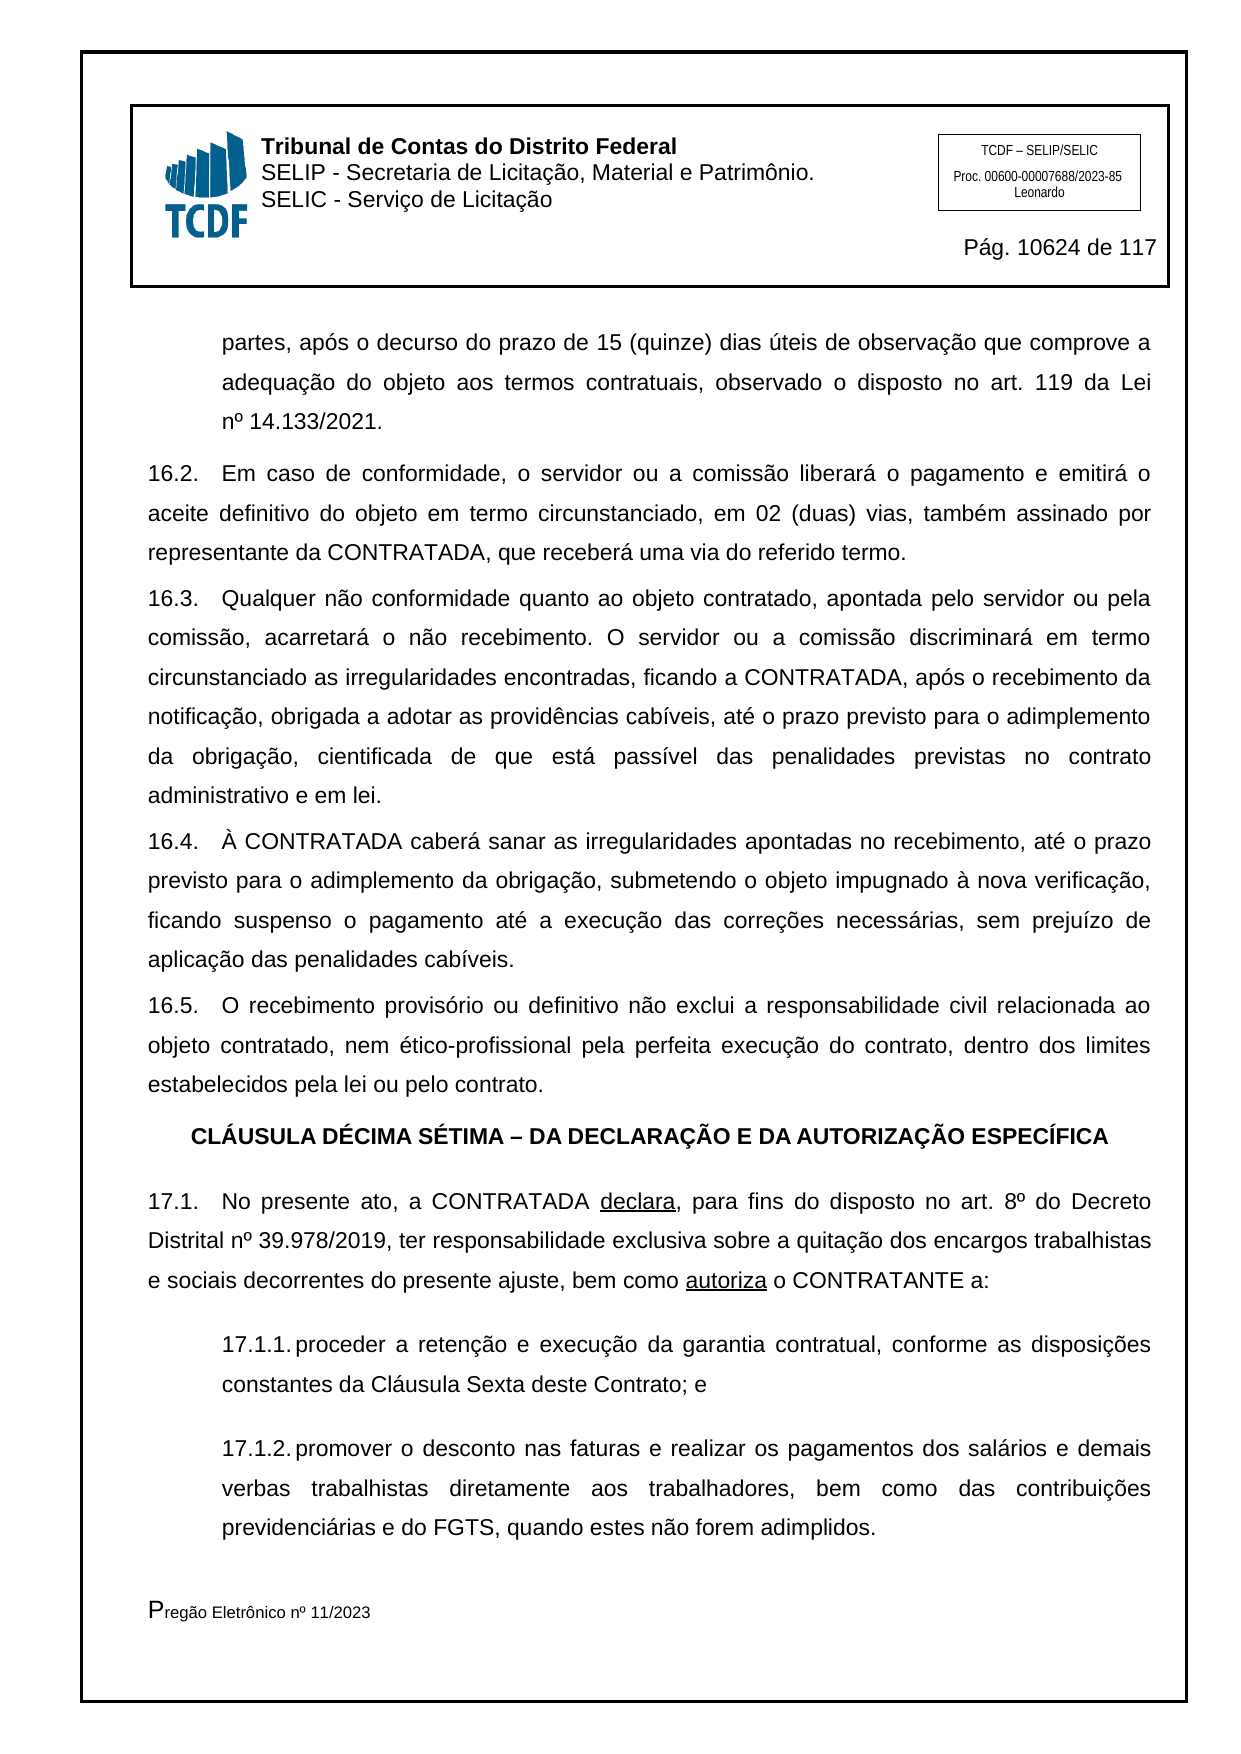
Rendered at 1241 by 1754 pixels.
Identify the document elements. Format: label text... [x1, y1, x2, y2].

text 16.2. Em caso de conformidade, o servidor ou a comissão liberará o pagamento e emitirá o aceite definitivo do objeto em termo circunstanciado, em 02 (duas) vias, também assinado por representante da CONTRATADA, que receberá uma via do referido termo. [148, 460, 1152, 566]
picture [150, 128, 262, 240]
text 16.5. O recebimento provisório ou definitivo não exclui a responsabilidade civil relacionada ao objeto contratado, nem ético-profissional pela perfeita execução do contrato, dentro dos limites estabelecidos pela lei ou pelo contrato. [148, 992, 1152, 1097]
text 16.3. Qualquer não conformidade quanto ao objeto contratado, apontada pelo servidor ou pela comissão, acarretará o não recebimento. O servidor ou a comissão discriminará em termo circunstanciado as irregularidades encontradas, ficando a CONTRATADA, após o recebimento da notificação, obrigada a adotar as providências cabíveis, até o prazo previsto para o adimplemento da obrigação, cientificada de que está passível das penalidades previstas no contrato administrativo e em lei. [148, 585, 1152, 809]
text 16.4. À CONTRATADA caberá sanar as irregularidades apontadas no recebimento, até o prazo previsto para o adimplemento da obrigação, submetendo o objeto impugnado à nova verificação, ficando suspenso o pagamento até a execução das correções necessárias, sem prejuízo de aplicação das penalidades cabíveis. [148, 828, 1152, 973]
text 17.1. No presente ato, a CONTRATADA declara, para fins do disposto no art. 8º do Decreto Distrital nº 39.978/2019, ter responsabilidade exclusiva sobre a quitação dos encargos trabalhistas e sociais decorrentes do presente ajuste, bem como autoriza o CONTRATANTE a: [148, 1188, 1152, 1293]
text CLÁUSULA DÉCIMA SÉTIMA – DA DECLARAÇÃO E DA AUTORIZAÇÃO ESPECÍFICA [148, 1123, 1152, 1149]
text 17.1.1. proceder a retenção e execução da garantia contratual, conforme as disposições constantes da Cláusula Sexta deste Contrato; e [222, 1331, 1152, 1397]
text 17.1.2. promover o desconto nas faturas e realizar os pagamentos dos salários e demais verbas trabalhistas diretamente aos trabalhadores, bem como das contribuições previdenciárias e do FGTS, quando estes não forem adimplidos. [222, 1435, 1152, 1540]
